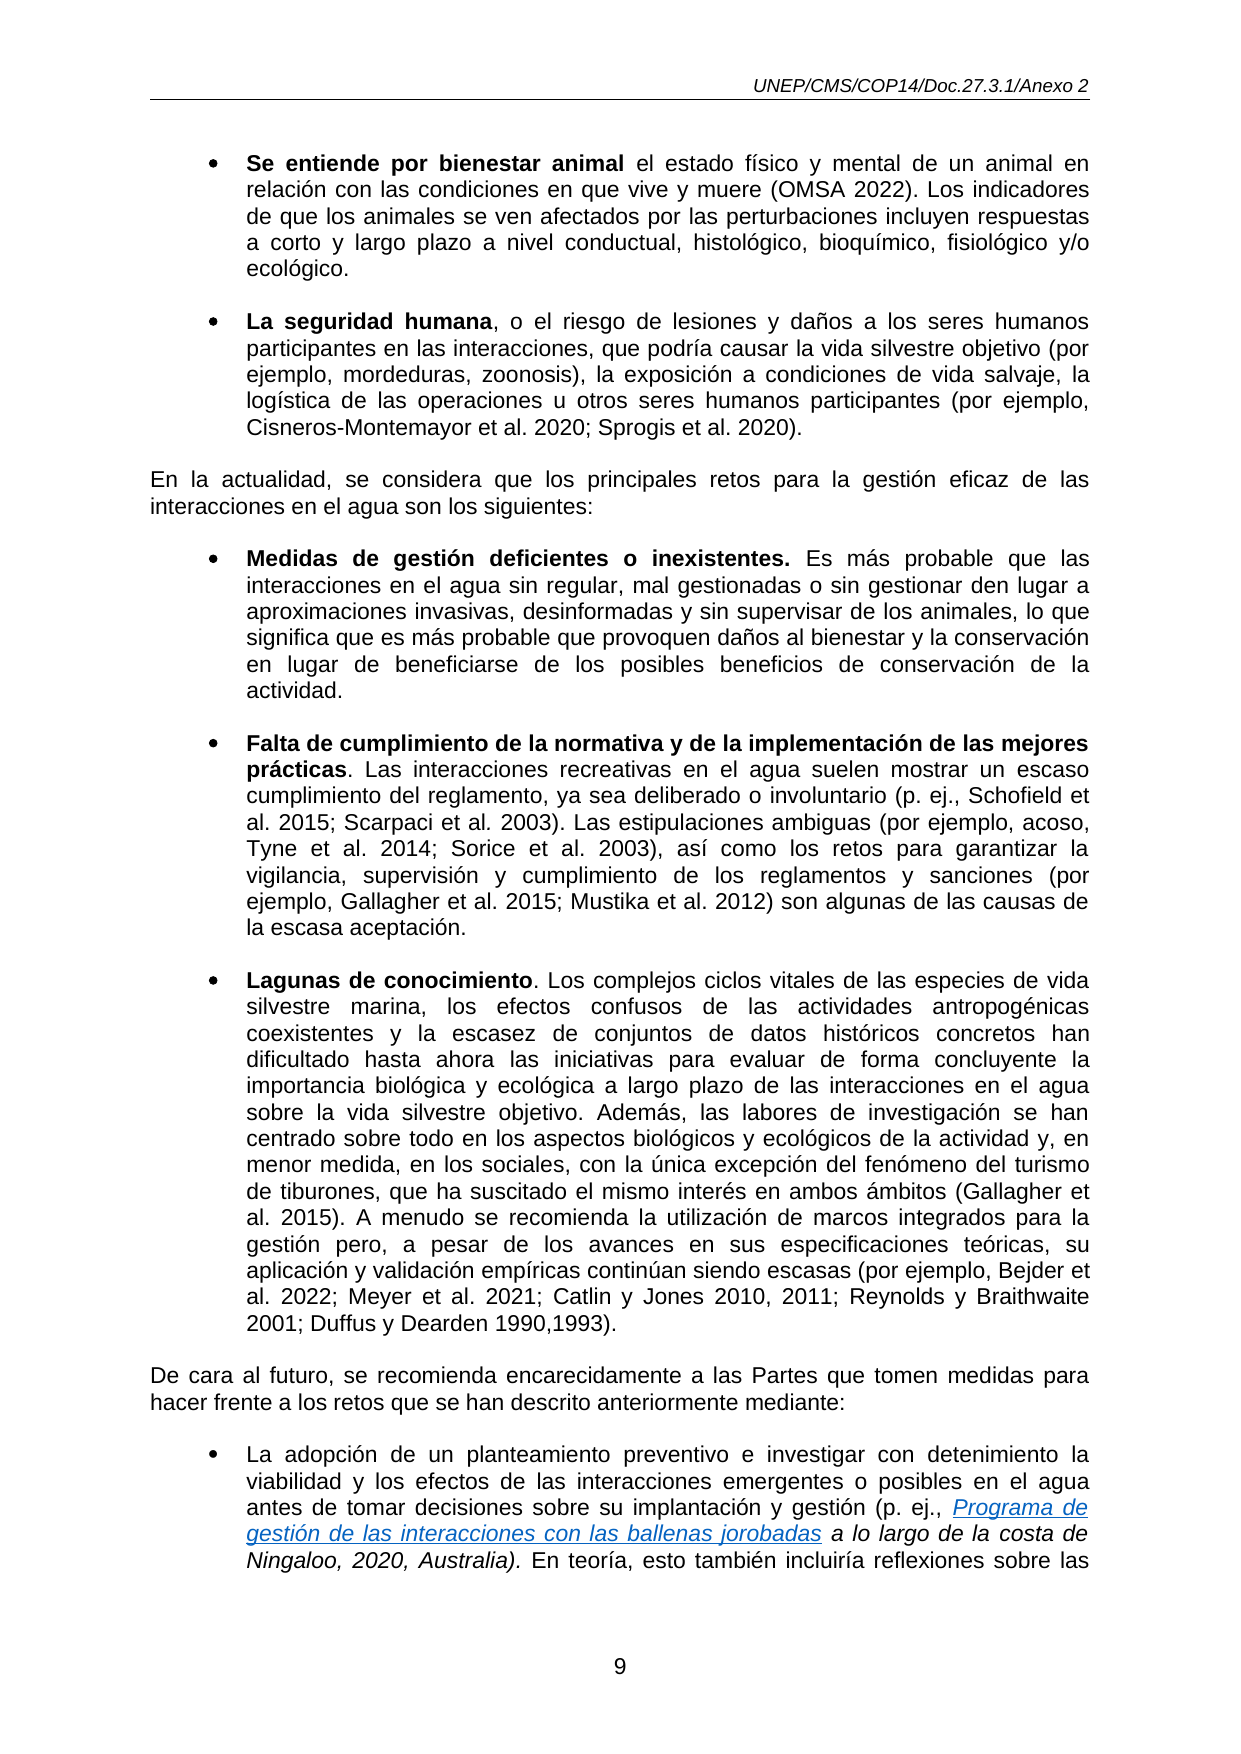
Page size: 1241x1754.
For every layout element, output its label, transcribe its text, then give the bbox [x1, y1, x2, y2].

list Se entiende por bienestar animal el estado físico y mental de un animal en relación con las condiciones en que vive y muere (OMSA 2022). Los indicadores de que los animales se ven afectados por las perturbaciones incluyen respuestas a corto y largo plazo a nivel conductual, histológico, bioquímico, fisiológico y/o ecológico. [209, 150, 1090, 282]
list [209, 1441, 1090, 1573]
list Lagunas de conocimiento. Los complejos ciclos vitales de las especies de vida silvestre marina, los efectos confusos de las actividades antropogénicas coexistentes y la escasez de conjuntos de datos históricos concretos han dificultado hasta ahora las iniciativas para evaluar de forma concluyente la importancia biológica y ecológica a largo plazo de las interacciones en el agua sobre la vida silvestre objetivo. Además, las labores de investigación se han centrado sobre todo en los aspectos biológicos y ecológicos de la actividad y, en menor medida, en los sociales, con la única excepción del fenómeno del turismo de tiburones, que ha suscitado el mismo interés en ambos ámbitos (Gallagher et al. 2015). A menudo se recomienda la utilización de marcos integrados para la gestión pero, a pesar de los avances en sus especificaciones teóricas, su aplicación y validación empíricas continúan siendo escasas (por ejemplo, Bejder et al. 2022; Meyer et al. 2021; Catlin y Jones 2010, 2011; Reynolds y Braithwaite 2001; Duffus y Dearden 1990,1993). [209, 967, 1090, 1336]
list Falta de cumplimiento de la normativa y de la implementación de las mejores prácticas. Las interacciones recreativas en el agua suelen mostrar un escaso cumplimiento del reglamento, ya sea deliberado o involuntario (p. ej., Schofield et al. 2015; Scarpaci et al. 2003). Las estipulaciones ambiguas (por ejemplo, acoso, Tyne et al. 2014; Sorice et al. 2003), así como los retos para garantizar la vigilancia, supervisión y cumplimiento de los reglamentos y sanciones (por ejemplo, Gallagher et al. 2015; Mustika et al. 2012) son algunas de las causas de la escasa aceptación. [209, 730, 1090, 941]
list La seguridad humana, o el riesgo de lesiones y daños a los seres humanos participantes en las interacciones, que podría causar la vida silvestre objetivo (por ejemplo, mordeduras, zoonosis), la exposición a condiciones de vida salvaje, la logística de las operaciones u otros seres humanos participantes (por ejemplo, Cisneros-Montemayor et al. 2020; Sprogis et al. 2020). [209, 308, 1090, 440]
list Medidas de gestión deficientes o inexistentes. Es más probable que las interacciones en el agua sin regular, mal gestionadas o sin gestionar den lugar a aproximaciones invasivas, desinformadas y sin supervisar de los animales, lo que significa que es más probable que provoquen daños al bienestar y la conservación en lugar de beneficiarse de los posibles beneficios de conservación de la actividad. [209, 545, 1090, 703]
text De cara al futuro, se recomienda encarecidamente a las Partes que tomen medidas para hacer frente a los retos que se han descrito anteriormente mediante: [150, 1362, 1090, 1415]
list En la actualidad, se considera que los principales retos para la gestión eficaz de las interacciones en el agua son los siguientes: [150, 466, 1090, 519]
